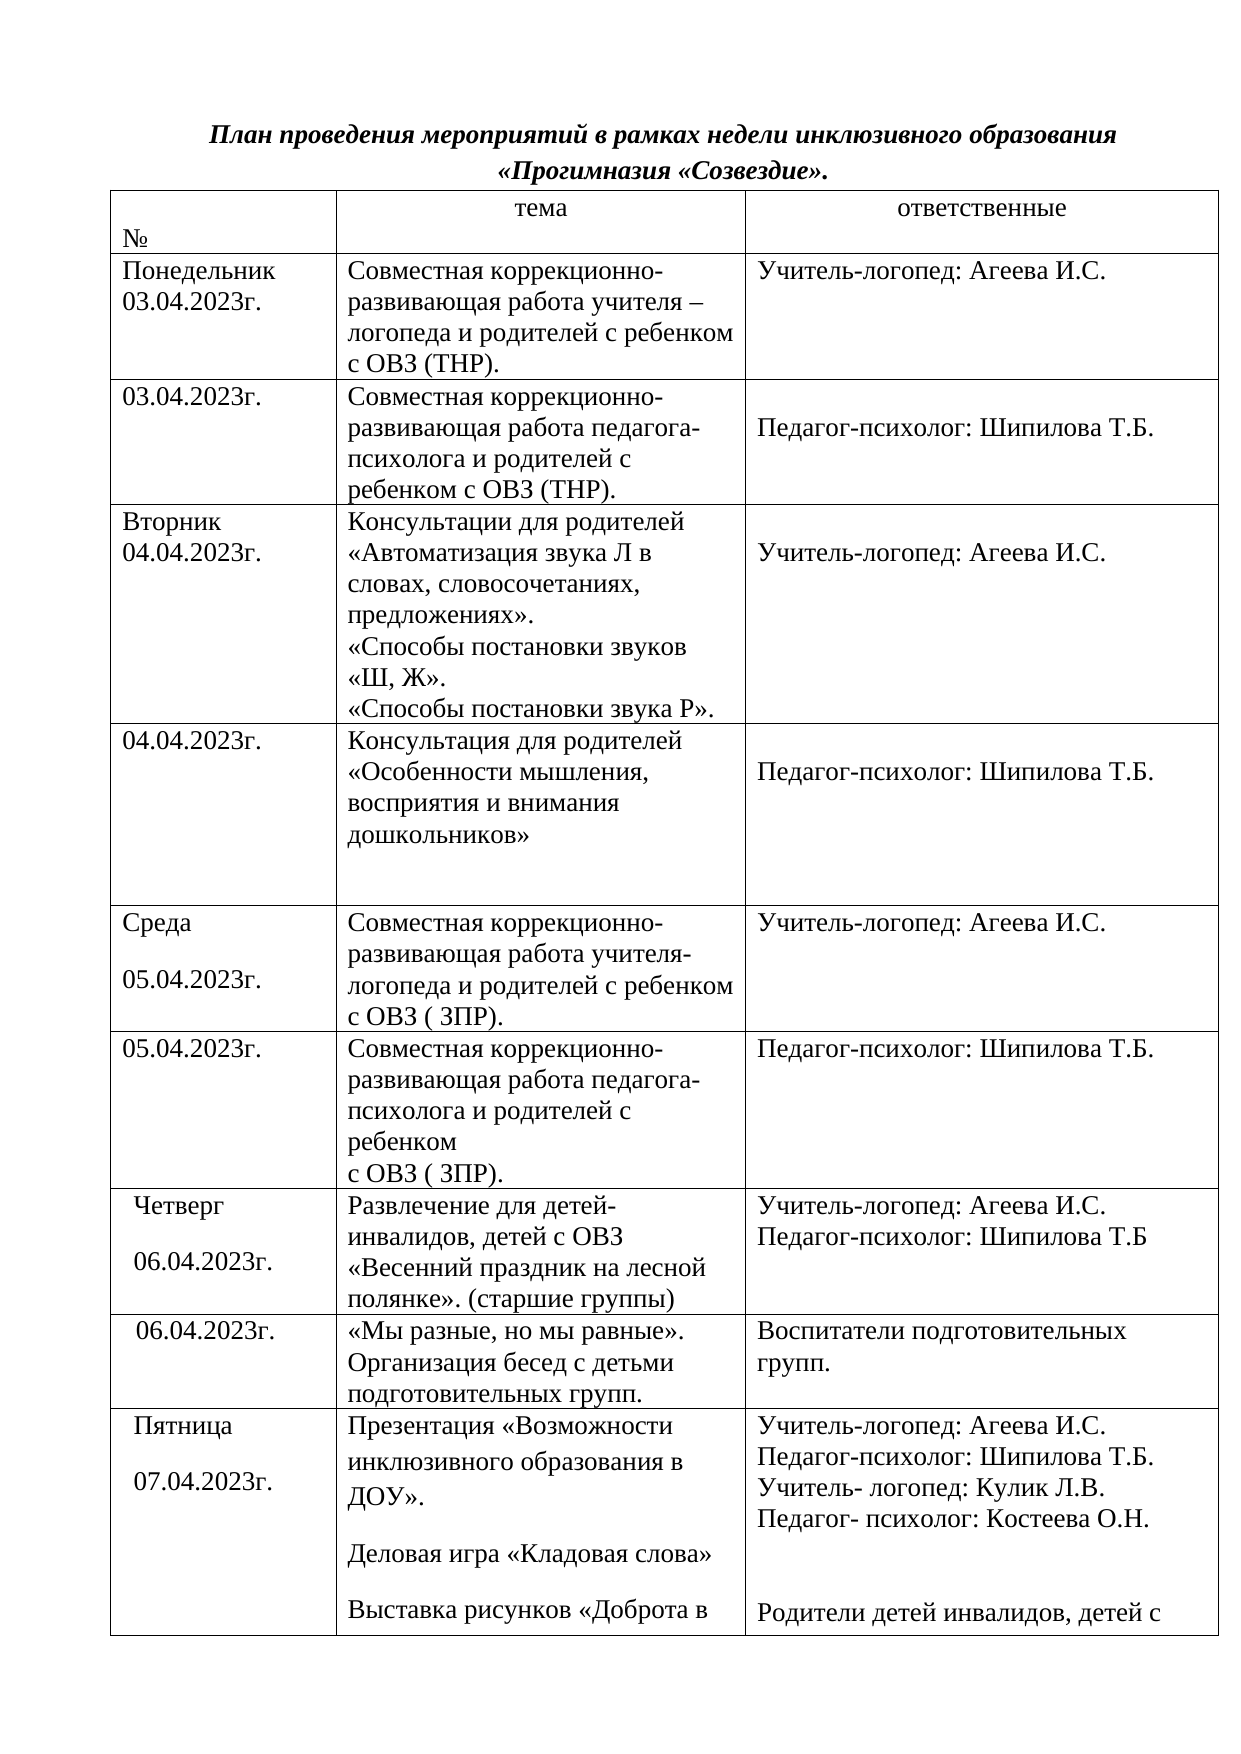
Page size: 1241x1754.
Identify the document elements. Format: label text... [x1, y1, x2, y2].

table_cell Совместная коррекционно- развивающая работа учителя –логопеда и родителей с ребенком с ОВЗ (ТНР). [337, 254, 745, 378]
table_cell Развлечение для детей- инвалидов, детей с ОВЗ «Весенний праздник на лесной полянке». (старшие группы) [337, 1189, 745, 1313]
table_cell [337, 1409, 745, 1635]
table_cell Консультация для родителей «Особенности мышления, восприятия и внимания дошкольников» [337, 724, 745, 905]
text «Прогимназия «Созвездие». [177, 154, 1152, 185]
table_header тема [337, 191, 745, 253]
table_cell 06.04.2023г. [111, 1315, 336, 1408]
table_cell Четверг 06.04.2023г. [111, 1189, 336, 1313]
table_cell «Мы разные, но мы равные». Организация бесед с детьми подготовительных групп. [337, 1315, 745, 1408]
table_header № [111, 191, 336, 253]
table_header ответственные [746, 191, 1218, 253]
table_cell Учитель-логопед: Агеева И.С. [746, 906, 1218, 1031]
table_cell Учитель-логопед: Агеева И.С. Педагог-психолог: Шипилова Т.Б [746, 1189, 1218, 1313]
table_cell Совместная коррекционно- развивающая работа педагога-психолога и родителей с ребенком с ОВЗ (ТНР). [337, 380, 745, 504]
table_cell Педагог-психолог: Шипилова Т.Б. [746, 380, 1218, 504]
table_cell Среда 05.04.2023г. [111, 906, 336, 1031]
table_cell 03.04.2023г. [111, 380, 336, 504]
table_cell 04.04.2023г. [111, 724, 336, 905]
table_cell Учитель-логопед: Агеева И.С. [746, 254, 1218, 378]
table_cell Понедельник 03.04.2023г. [111, 254, 336, 378]
text План проведения мероприятий в рамках недели инклюзивного образования [177, 118, 1152, 149]
table_cell Воспитатели подготовительных групп. [746, 1315, 1218, 1408]
table_cell 05.04.2023г. [111, 1032, 336, 1188]
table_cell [746, 1409, 1218, 1635]
table_cell Совместная коррекционно- развивающая работа учителя-логопеда и родителей с ребенком с ОВЗ ( ЗПР). [337, 906, 745, 1031]
table_cell Вторник 04.04.2023г. [111, 505, 336, 723]
table_cell Педагог-психолог: Шипилова Т.Б. [746, 724, 1218, 905]
table_cell Учитель-логопед: Агеева И.С. [746, 505, 1218, 723]
table_cell Консультации для родителей «Автоматизация звука Л в словах, словосочетаниях, предложениях». «Способы постановки звуков «Ш, Ж». «Способы постановки звука Р». [337, 505, 745, 723]
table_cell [111, 1409, 336, 1635]
table_cell Совместная коррекционно- развивающая работа педагога-психолога и родителей с ребенком с ОВЗ ( ЗПР). [337, 1032, 745, 1188]
table_cell Педагог-психолог: Шипилова Т.Б. [746, 1032, 1218, 1188]
